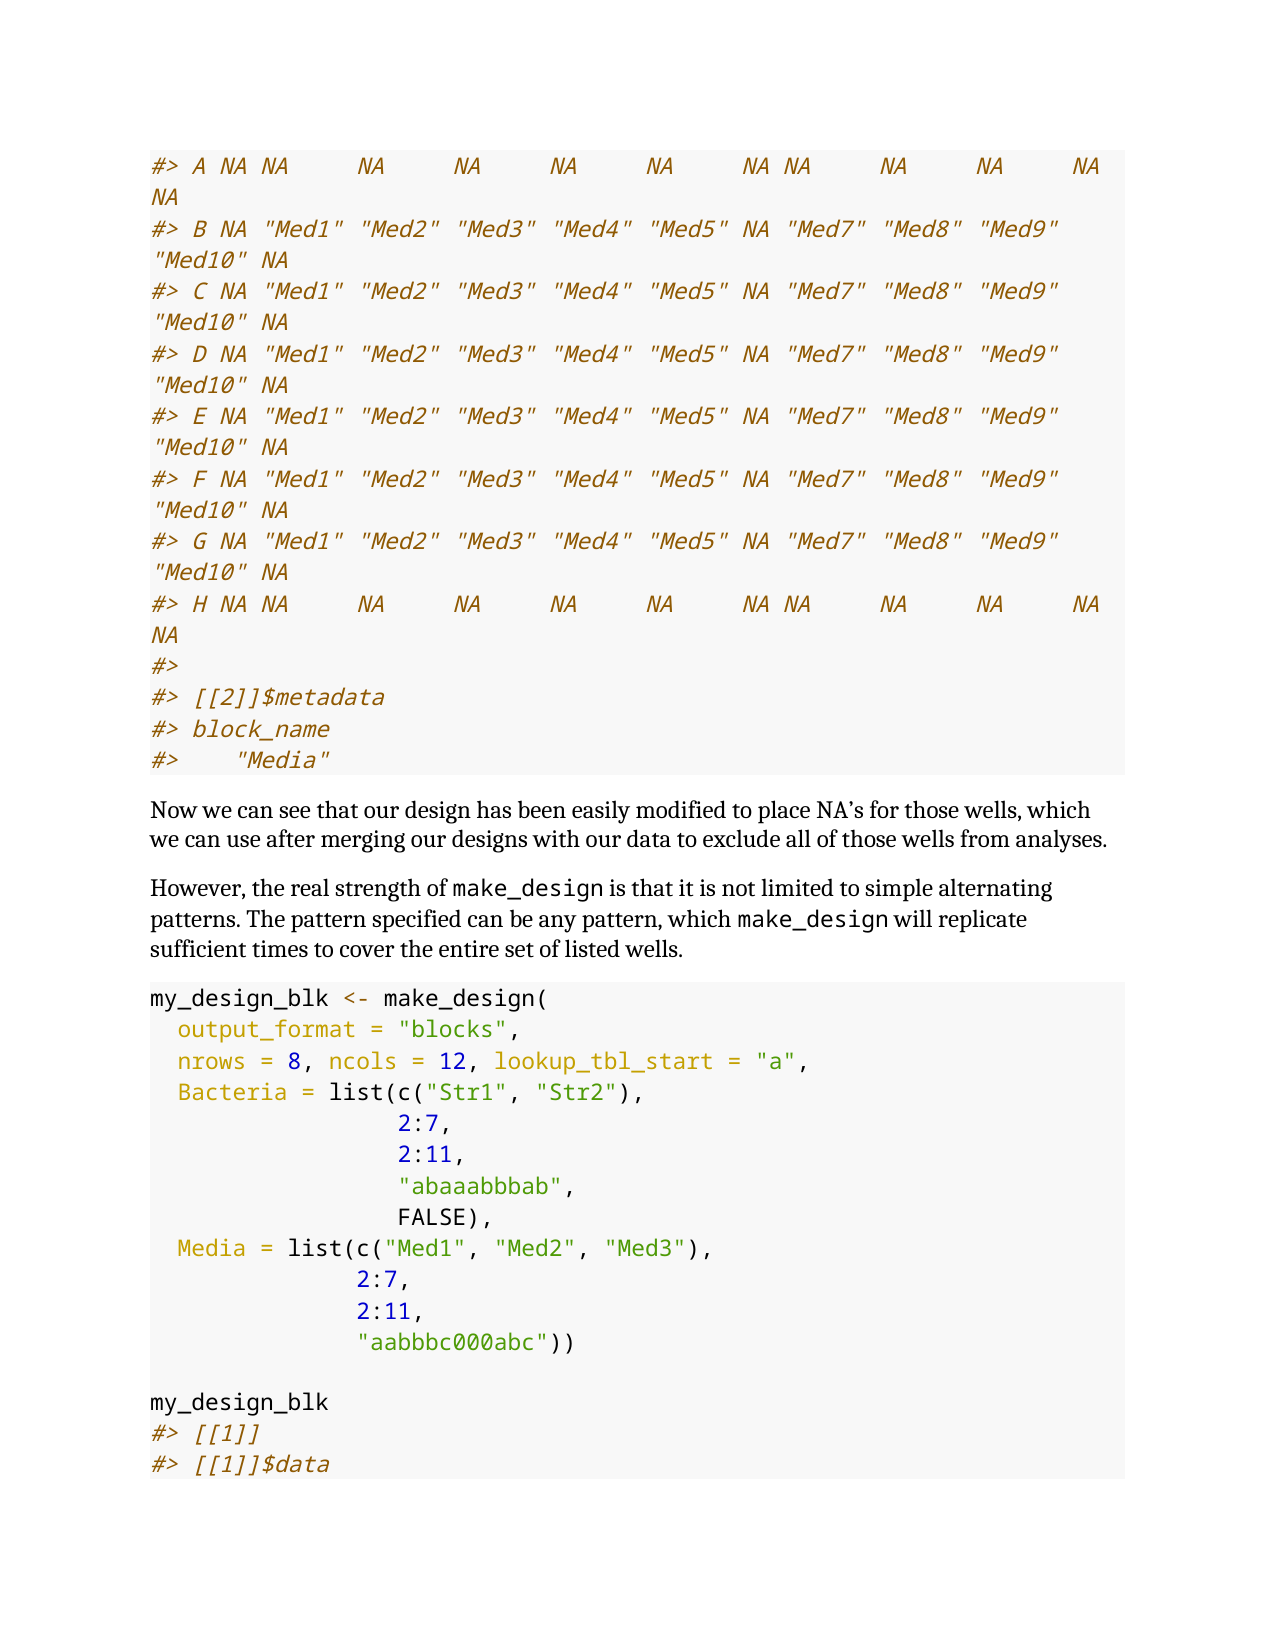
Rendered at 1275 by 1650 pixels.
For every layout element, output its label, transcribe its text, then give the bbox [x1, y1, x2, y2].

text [150, 150, 1125, 775]
text However, the real strength of make_design is that it is not limited to simple alternating patterns. The pattern specified can be any pattern, which make_design will replicate sufficient times to cover the entire set of listed wells. [150, 872, 1125, 963]
text Now we can see that our design has been easily modified to place NA’s for those wells, which we can use after merging our designs with our data to exclude all of those wells from analyses. [150, 796, 1125, 853]
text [150, 982, 1125, 1479]
